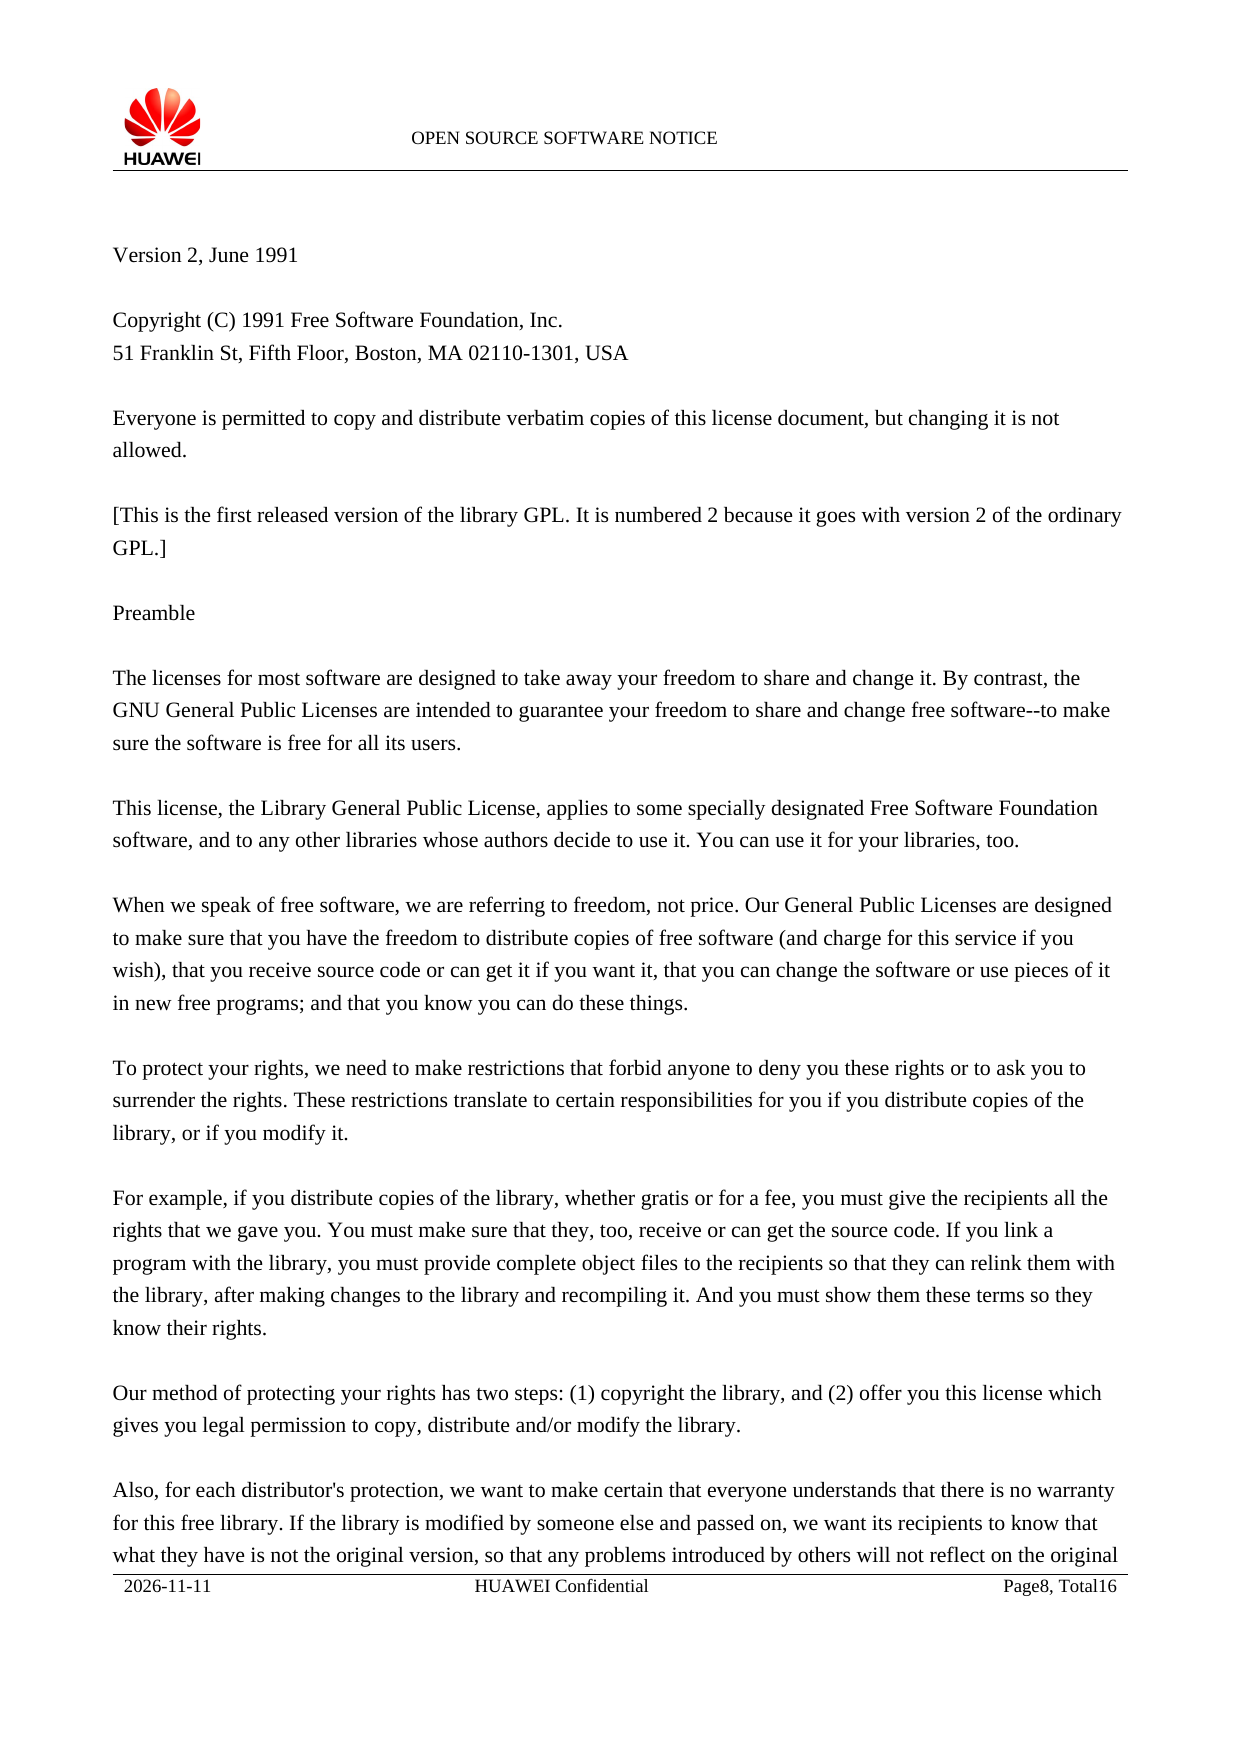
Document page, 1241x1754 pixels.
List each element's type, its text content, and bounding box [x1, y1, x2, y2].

picture [124, 88, 201, 165]
